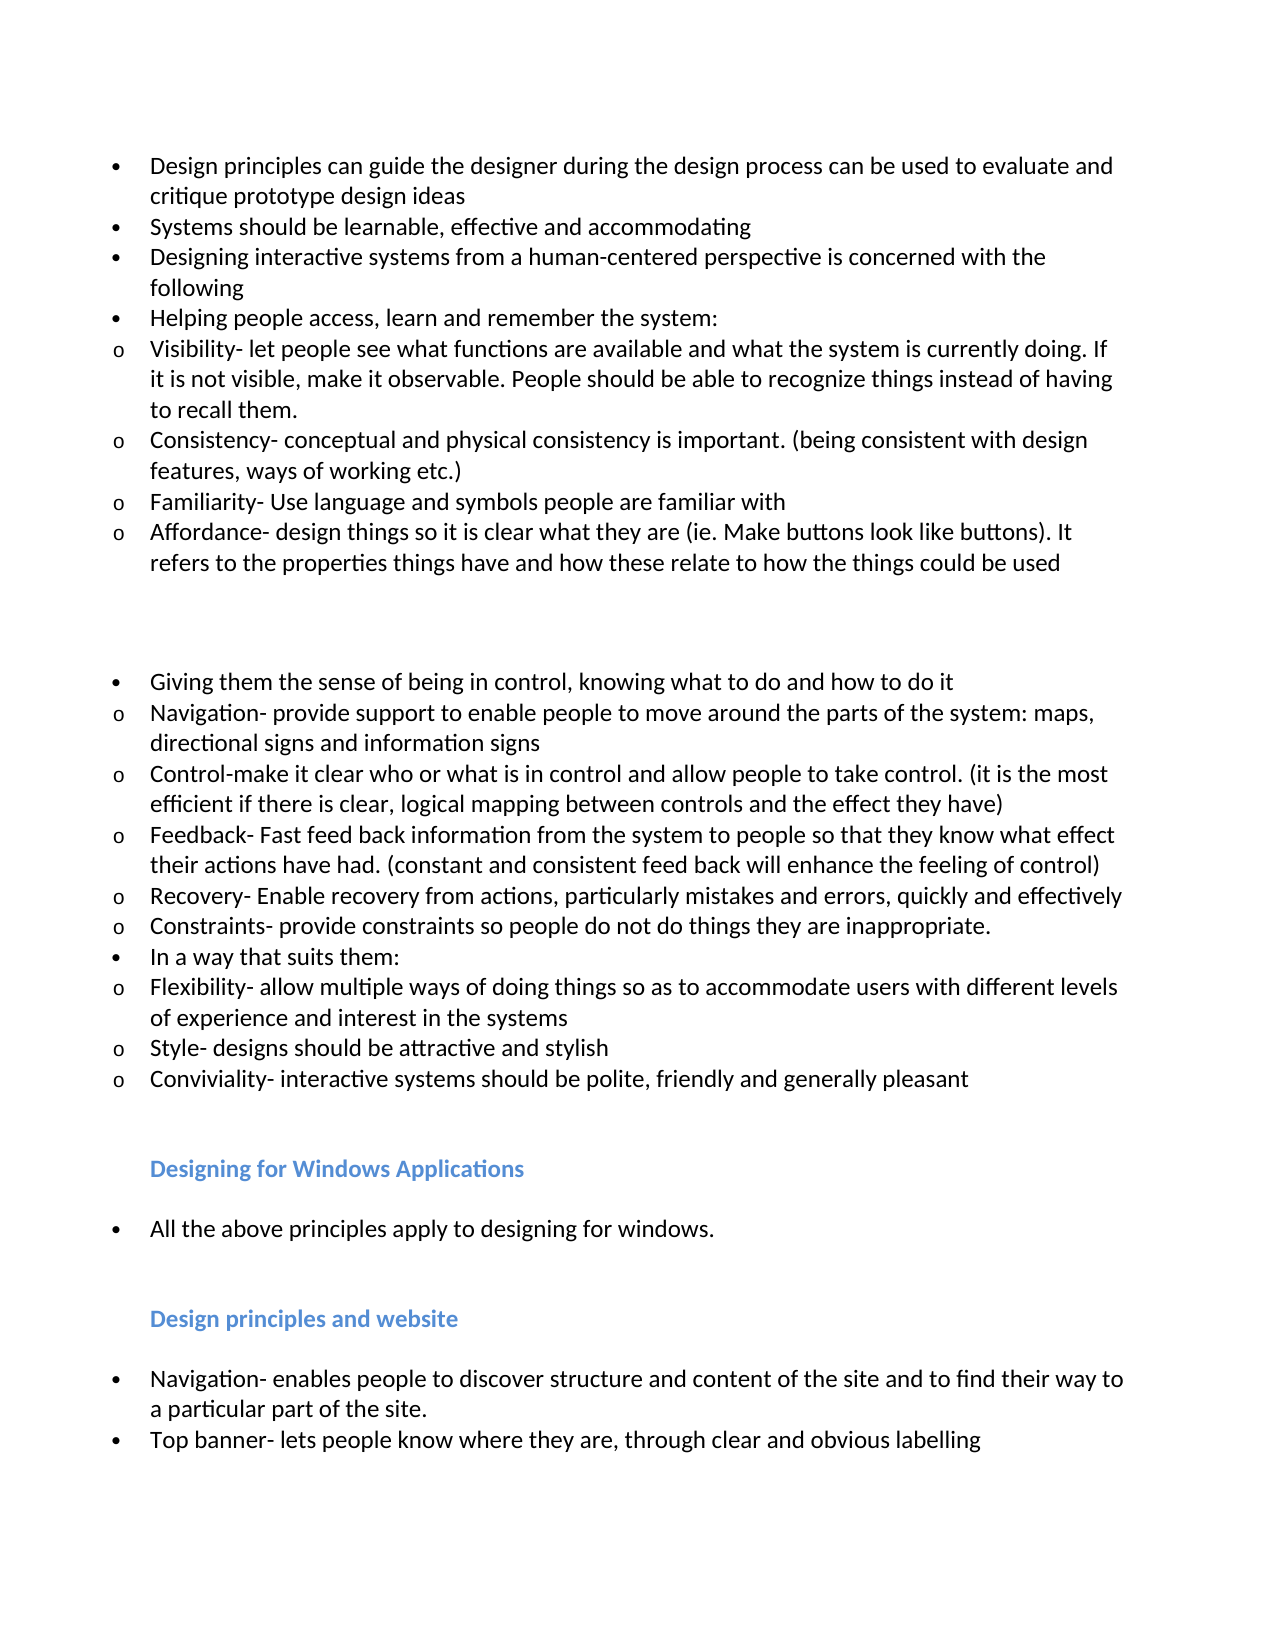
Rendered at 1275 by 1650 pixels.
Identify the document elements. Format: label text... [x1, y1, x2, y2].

list Feedback- Fast feed back information from the system to people so that they know what effect their actions have had. (constant and consistent feed back will enhance the feeling of control) [112, 819, 1125, 880]
list Giving them the sense of being in control, knowing what to do and how to do it [112, 666, 1125, 697]
list Navigation- enables people to discover structure and content of the site and to find their way to a particular part of the site. [112, 1363, 1125, 1424]
list Flexibility- allow multiple ways of doing things so as to accommodate users with different levels of experience and interest in the systems [112, 971, 1125, 1032]
list Constraints- provide constraints so people do not do things they are inappropriate. [112, 910, 1125, 941]
list Design principles can guide the designer during the design process can be used to evaluate and critique prototype design ideas [112, 150, 1125, 211]
list Affordance- design things so it is clear what they are (ie. Make buttons look like buttons). It refers to the properties things have and how these relate to how the things could be used [112, 516, 1125, 577]
list Style- designs should be attractive and stylish [112, 1032, 1125, 1063]
list Navigation- provide support to enable people to move around the parts of the system: maps, directional signs and information signs [112, 697, 1125, 758]
text Designing for Windows Applications [150, 1123, 1125, 1184]
list Designing interactive systems from a human-centered perspective is concerned with the following [112, 242, 1125, 303]
list Visibility- let people see what functions are available and what the system is currently doing. If it is not visible, make it observable. People should be able to recognize things instead of having to recall them. [112, 333, 1125, 425]
list Systems should be learnable, effective and accommodating [112, 211, 1125, 242]
list In a way that suits them: [112, 941, 1125, 971]
list Consistency- conceptual and physical consistency is important. (being consistent with design features, ways of working etc.) [112, 425, 1125, 486]
list Conviviality- interactive systems should be polite, friendly and generally pleasant [112, 1063, 1125, 1093]
list Top banner- lets people know where they are, through clear and obvious labelling [112, 1424, 1125, 1454]
list Helping people access, learn and remember the system: [112, 303, 1125, 333]
list Familiarity- Use language and symbols people are familiar with [112, 486, 1125, 516]
list Recovery- Enable recovery from actions, particularly mistakes and errors, quickly and effectively [112, 880, 1125, 910]
text Design principles and website [150, 1272, 1125, 1333]
list Control-make it clear who or what is in control and allow people to take control. (it is the most efficient if there is clear, logical mapping between controls and the effect they have) [112, 758, 1125, 819]
list All the above principles apply to designing for windows. [112, 1213, 1125, 1243]
